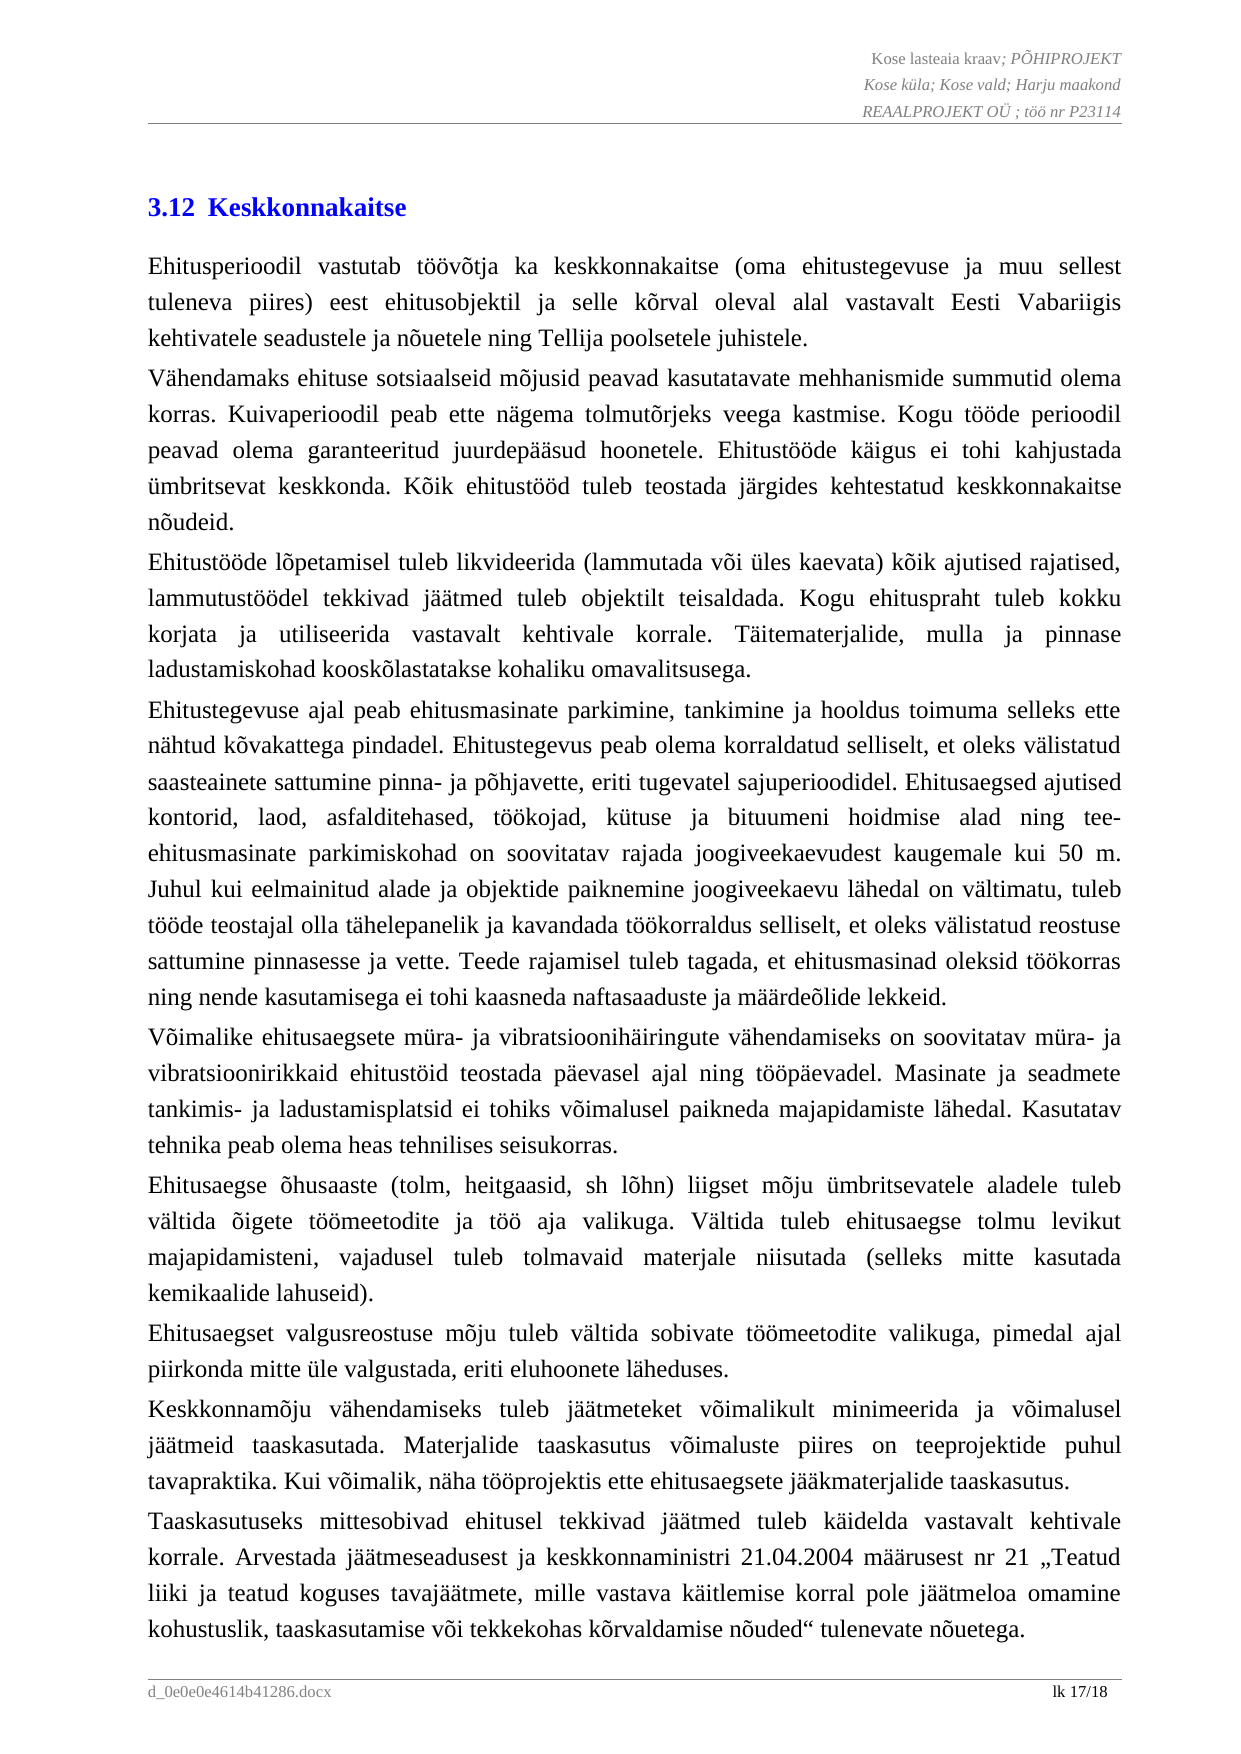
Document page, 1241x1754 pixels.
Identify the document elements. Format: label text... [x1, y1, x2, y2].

text Ehitusaegse õhusaaste (tolm, heitgaasid, sh lõhn) liigset mõju ümbritsevatele aladele tuleb vältida õigete töömeetodite ja töö aja valikuga. Vältida tuleb ehitusaegse tolmu levikut majapidamisteni, vajadusel tuleb tolmavaid materjale niisutada (selleks mitte kasutada kemikaalide lahuseid). [148, 1170, 1122, 1307]
text Ehitusaegset valgusreostuse mõju tuleb vältida sobivate töömeetodite valikuga, pimedal ajal piirkonda mitte üle valgustada, eriti eluhoonete läheduses. [148, 1318, 1122, 1383]
text Vähendamaks ehituse sotsiaalseid mõjusid peavad kasutatavate mehhanismide summutid olema korras. Kuivaperioodil peab ette nägema tolmutõrjeks veega kastmise. Kogu tööde perioodil peavad olema garanteeritud juurdepääsud hoonetele. Ehitustööde käigus ei tohi kahjustada ümbritsevat keskkonda. Kõik ehitustööd tuleb teostada järgides kehtestatud keskkonnakaitse nõudeid. [148, 363, 1122, 535]
subtitle Keskkonnakaitse [148, 191, 1122, 222]
text Ehitustegevuse ajal peab ehitusmasinate parkimine, tankimine ja hooldus toimuma selleks ette nähtud kõvakattega pindadel. Ehitustegevus peab olema korraldatud selliselt, et oleks välistatud saasteainete sattumine pinna- ja põhjavette, eriti tugevatel sajuperioodidel. Ehitusaegsed ajutised kontorid, laod, asfalditehased, töökojad, kütuse ja bituumeni hoidmise alad ning tee-ehitusmasinate parkimiskohad on soovitatav rajada joogiveekaevudest kaugemale kui 50 m. Juhul kui eelmainitud alade ja objektide paiknemine joogiveekaevu lähedal on vältimatu, tuleb tööde teostajal olla tähelepanelik ja kavandada töökorraldus selliselt, et oleks välistatud reostuse sattumine pinnasesse ja vette. Teede rajamisel tuleb tagada, et ehitusmasinad oleksid töökorras ning nende kasutamisega ei tohi kaasneda naftasaaduste ja määrdeõlide lekkeid. [148, 695, 1122, 1011]
text Ehitusperioodil vastutab töövõtja ka keskkonnakaitse (oma ehitustegevuse ja muu sellest tuleneva piires) eest ehitusobjektil ja selle kõrval oleval alal vastavalt Eesti Vabariigis kehtivatele seadustele ja nõuetele ning Tellija poolsetele juhistele. [148, 251, 1122, 352]
text Võimalike ehitusaegsete müra- ja vibratsioonihäiringute vähendamiseks on soovitatav müra- ja vibratsioonirikkaid ehitustöid teostada päevasel ajal ning tööpäevadel. Masinate ja seadmete tankimis- ja ladustamisplatsid ei tohiks võimalusel paikneda majapidamiste lähedal. Kasutatav tehnika peab olema heas tehnilises seisukorras. [148, 1022, 1122, 1159]
text Keskkonnamõju vähendamiseks tuleb jäätmeteket võimalikult minimeerida ja võimalusel jäätmeid taaskasutada. Materjalide taaskasutus võimaluste piires on teeprojektide puhul tavapraktika. Kui võimalik, näha tööprojektis ette ehitusaegsete jääkmaterjalide taaskasutus. [148, 1394, 1122, 1495]
text Taaskasutuseks mittesobivad ehitusel tekkivad jäätmed tuleb käidelda vastavalt kehtivale korrale. Arvestada jäätmeseadusest ja keskkonnaministri 21.04.2004 määrusest nr 21 „Teatud liiki ja teatud koguses tavajäätmete, mille vastava käitlemise korral pole jäätmeloa omamine kohustuslik, taaskasutamise või tekkekohas kõrvaldamise nõuded“ tulenevate nõuetega. [148, 1506, 1122, 1643]
text Ehitustööde lõpetamisel tuleb likvideerida (lammutada või üles kaevata) kõik ajutised rajatised, lammutustöödel tekkivad jäätmed tuleb objektilt teisaldada. Kogu ehituspraht tuleb kokku korjata ja utiliseerida vastavalt kehtivale korrale. Täitematerjalide, mulla ja pinnase ladustamiskohad kooskõlastatakse kohaliku omavalitsusega. [148, 547, 1122, 683]
